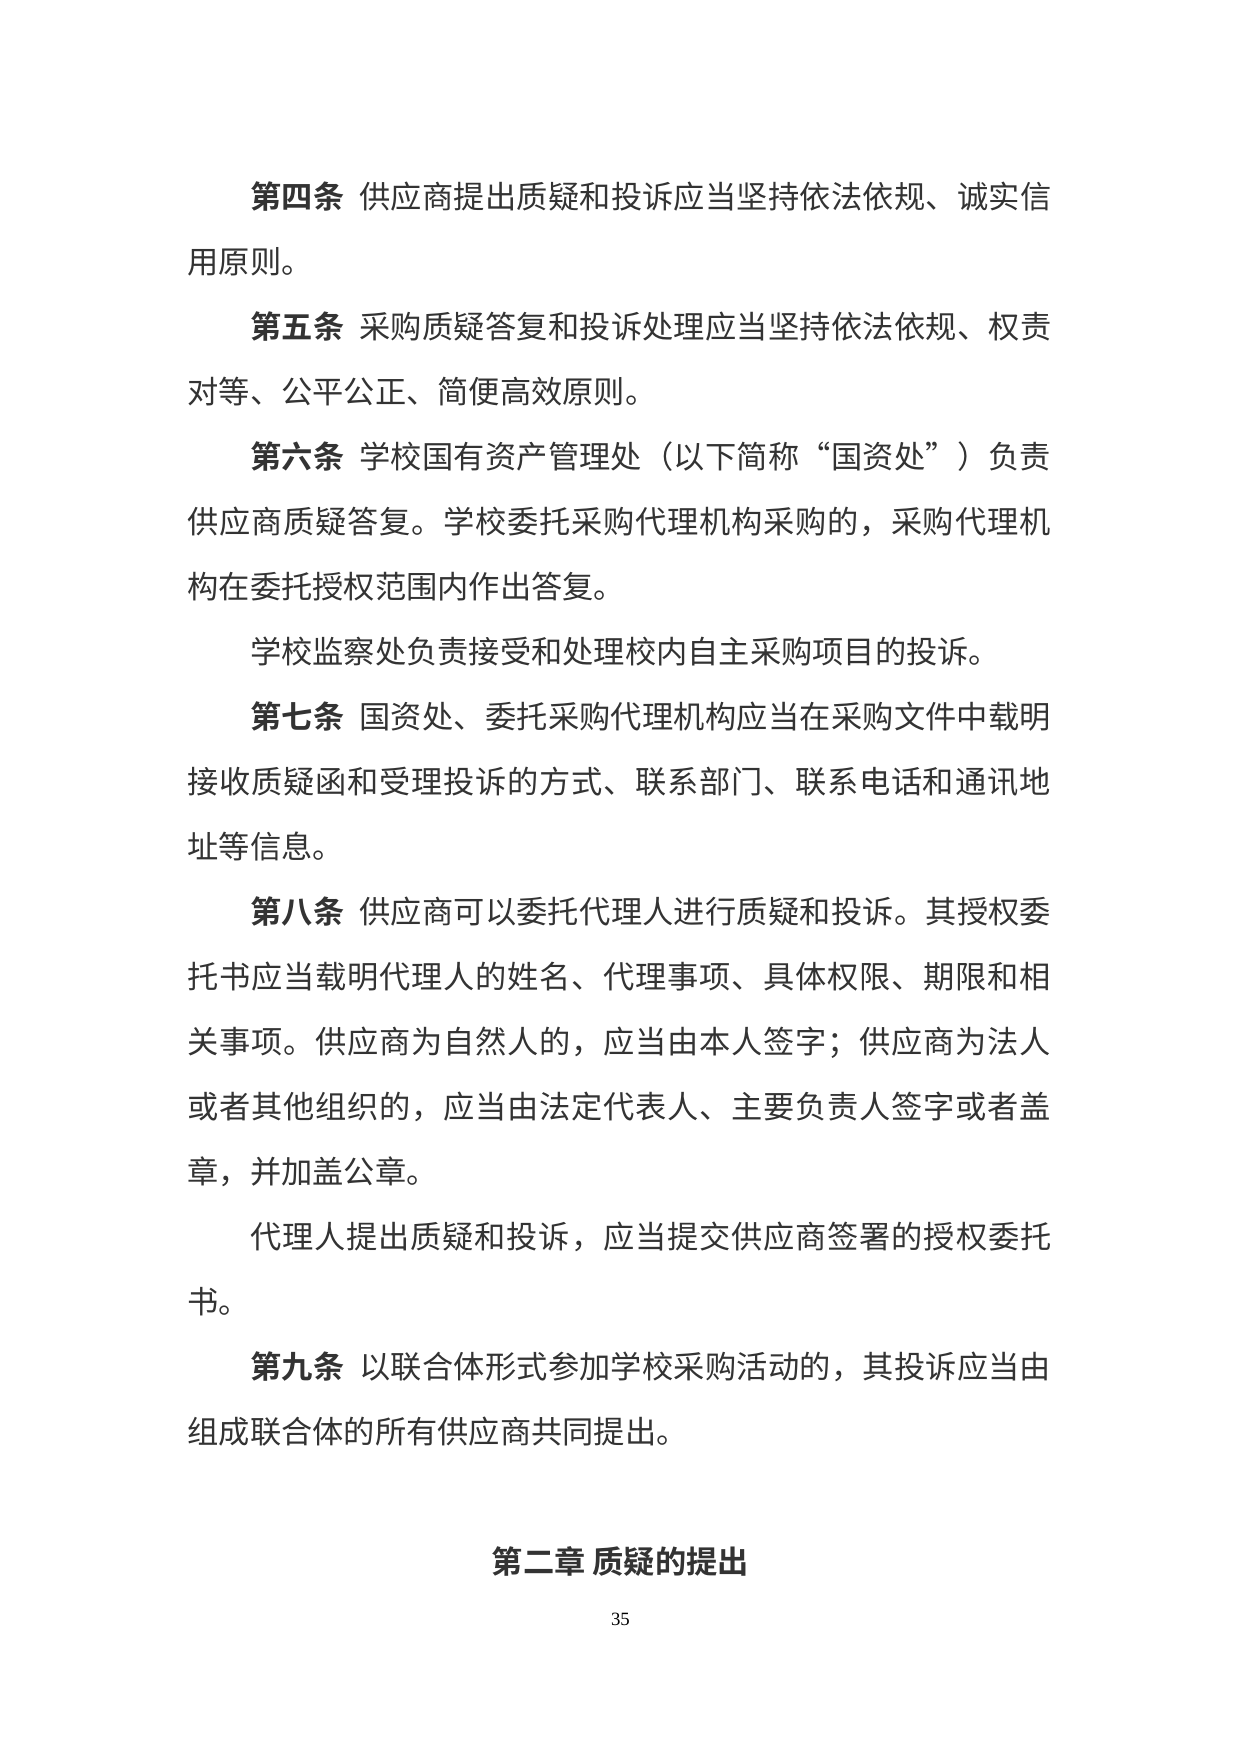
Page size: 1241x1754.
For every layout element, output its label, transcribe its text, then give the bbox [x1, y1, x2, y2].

text 第九条 以联合体形式参加学校采购活动的，其投诉应当由组成联合体的所有供应商共同提出。 [187, 1332, 1053, 1462]
text 代理人提出质疑和投诉，应当提交供应商签署的授权委托书。 [187, 1202, 1053, 1332]
text 学校监察处负责接受和处理校内自主采购项目的投诉。 [187, 617, 1053, 682]
text 第五条 采购质疑答复和投诉处理应当坚持依法依规、权责对等、公平公正、简便高效原则。 [187, 292, 1053, 422]
text 第八条 供应商可以委托代理人进行质疑和投诉。其授权委托书应当载明代理人的姓名、代理事项、具体权限、期限和相关事项。供应商为自然人的，应当由本人签字；供应商为法人或者其他组织的，应当由法定代表人、主要负责人签字或者盖章，并加盖公章。 [187, 877, 1053, 1202]
text 第二章 质疑的提出 [187, 1527, 1053, 1592]
text 第四条 供应商提出质疑和投诉应当坚持依法依规、诚实信用原则。 [187, 162, 1053, 292]
text 第七条 国资处、委托采购代理机构应当在采购文件中载明接收质疑函和受理投诉的方式、联系部门、联系电话和通讯地址等信息。 [187, 682, 1053, 877]
text 第六条 学校国有资产管理处（以下简称“国资处”）负责供应商质疑答复。学校委托采购代理机构采购的，采购代理机构在委托授权范围内作出答复。 [187, 422, 1053, 617]
